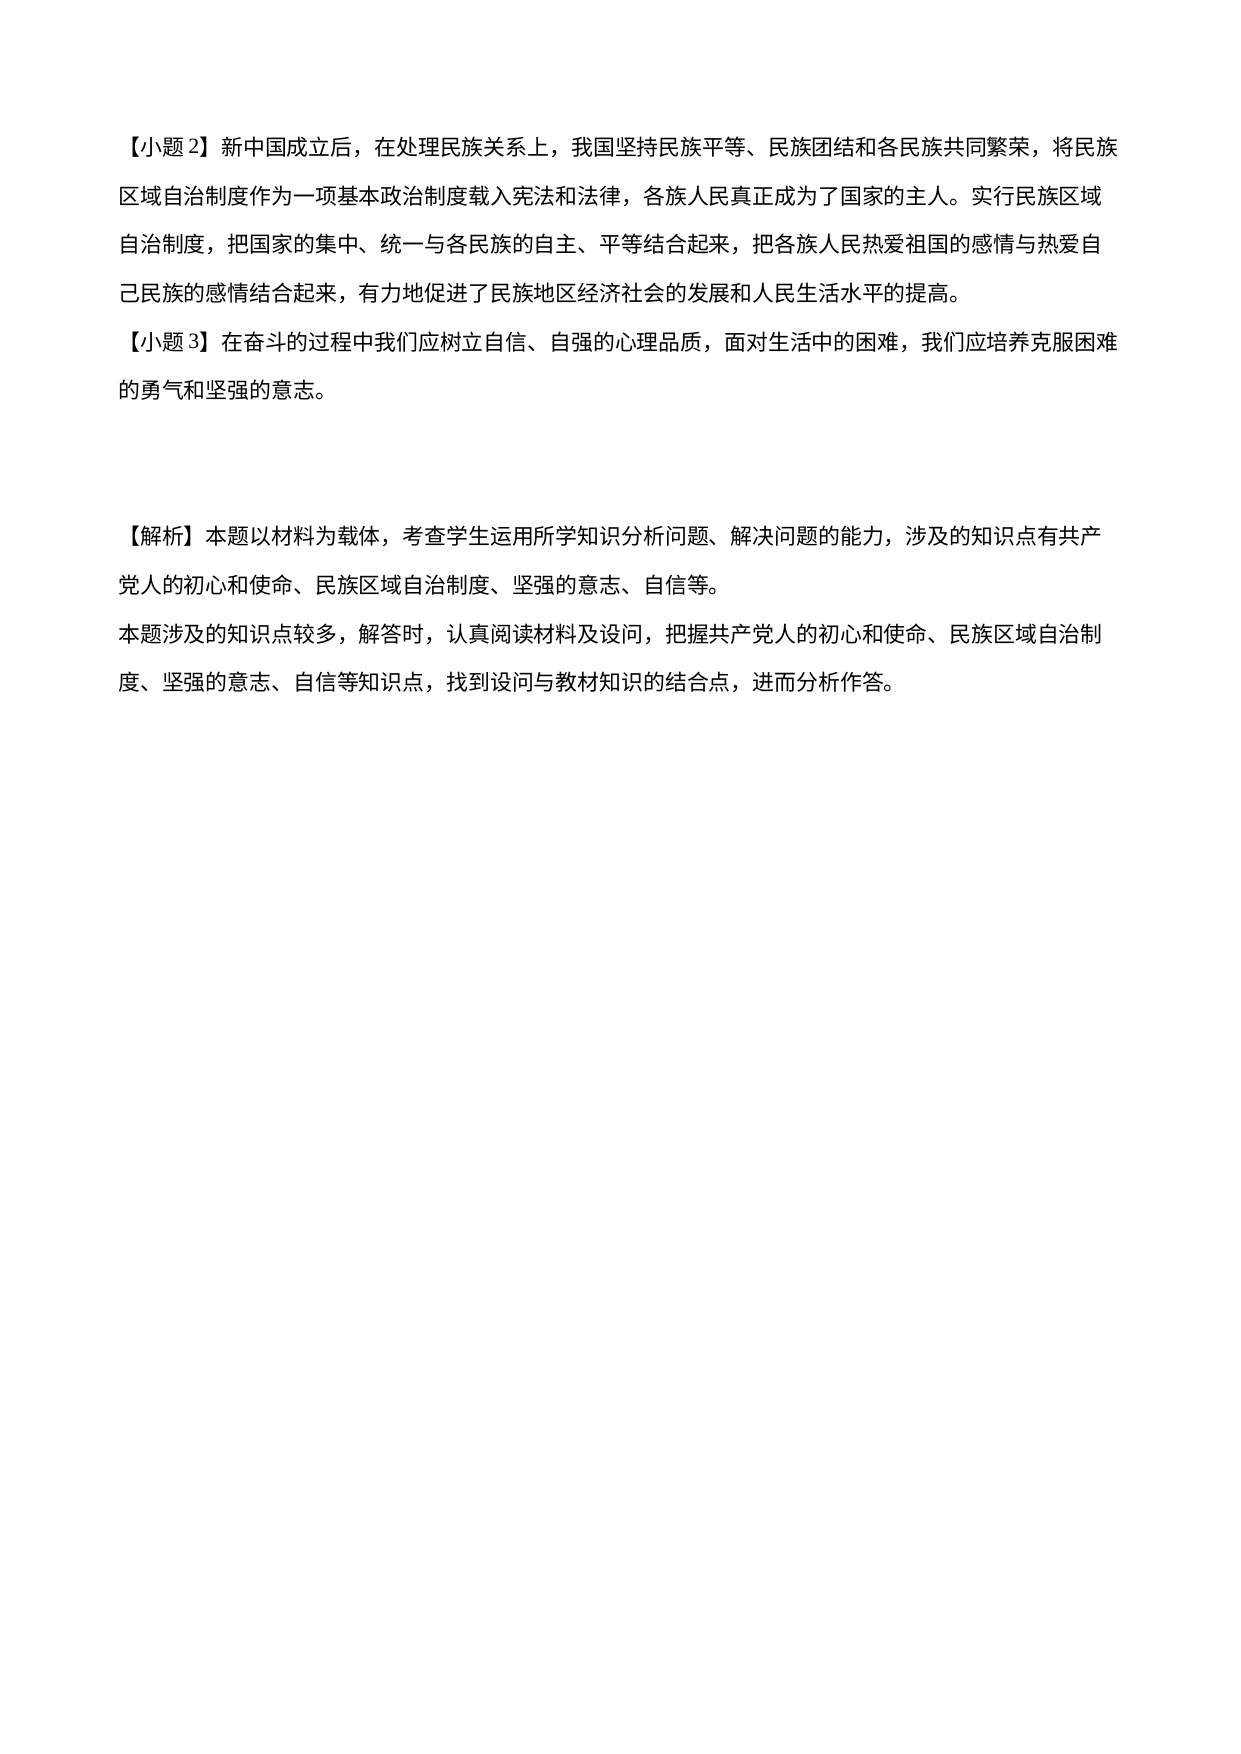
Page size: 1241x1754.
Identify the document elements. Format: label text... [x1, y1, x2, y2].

text 【小题2】新中国成立后，在处理民族关系上，我国坚持民族平等、民族团结和各民族共同繁荣，将民族区域自治制度作为一项基本政治制度载入宪法和法律，各族人民真正成为了国家的主人。实行民族区域自治制度，把国家的集中、统一与各民族的自主、平等结合起来，把各族人民热爱祖国的感情与热爱自己民族的感情结合起来，有力地促进了民族地区经济社会的发展和人民生活水平的提高。 [118, 129, 1122, 308]
text 【解析】本题以材料为载体，考查学生运用所学知识分析问题、解决问题的能力，涉及的知识点有共产党人的初心和使命、民族区域自治制度、坚强的意志、自信等。 本题涉及的知识点较多，解答时，认真阅读材料及设问，把握共产党人的初心和使命、民族区域自治制度、坚强的意志、自信等知识点，找到设问与教材知识的结合点，进而分析作答。 [118, 519, 1122, 746]
text 【小题3】在奋斗的过程中我们应树立自信、自强的心理品质，面对生活中的困难，我们应培养克服困难的勇气和坚强的意志。 [118, 324, 1122, 405]
